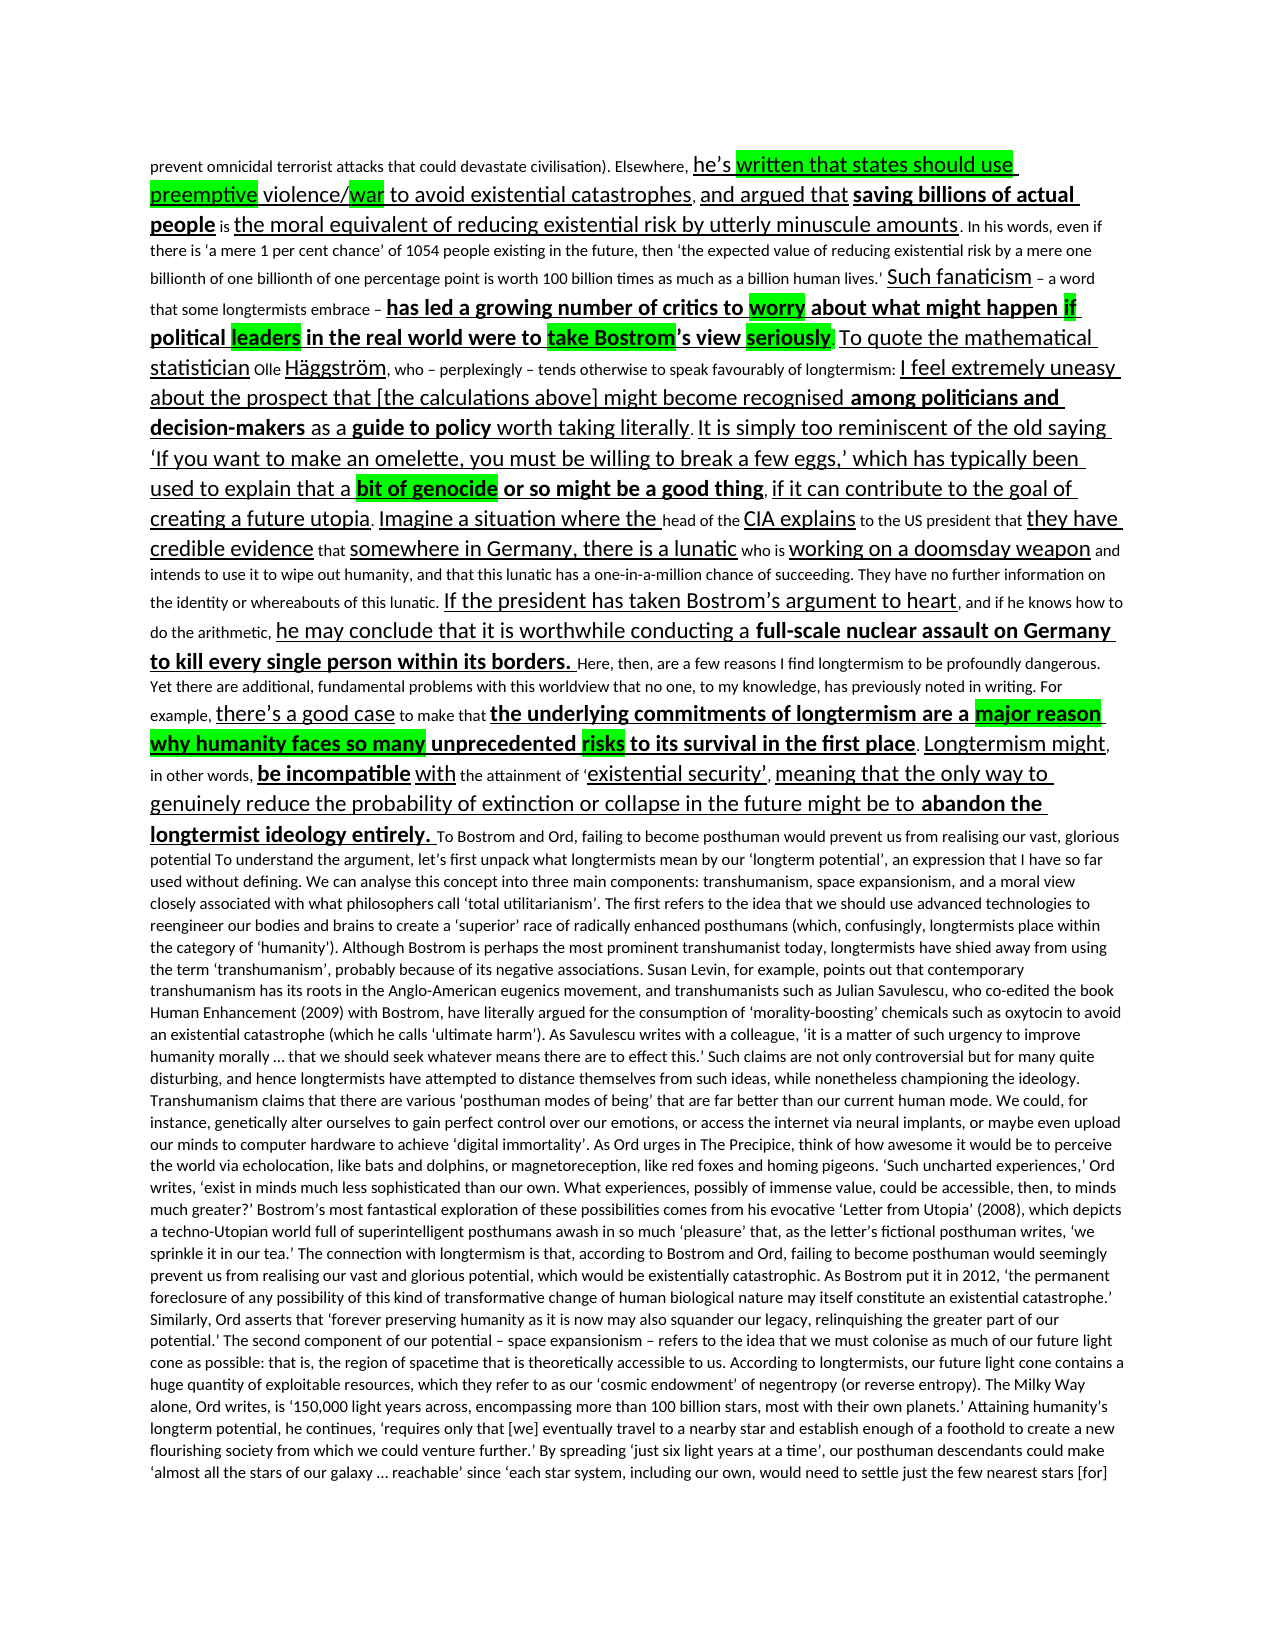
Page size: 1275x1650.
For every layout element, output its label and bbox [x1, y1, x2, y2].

text [150, 150, 1125, 1482]
